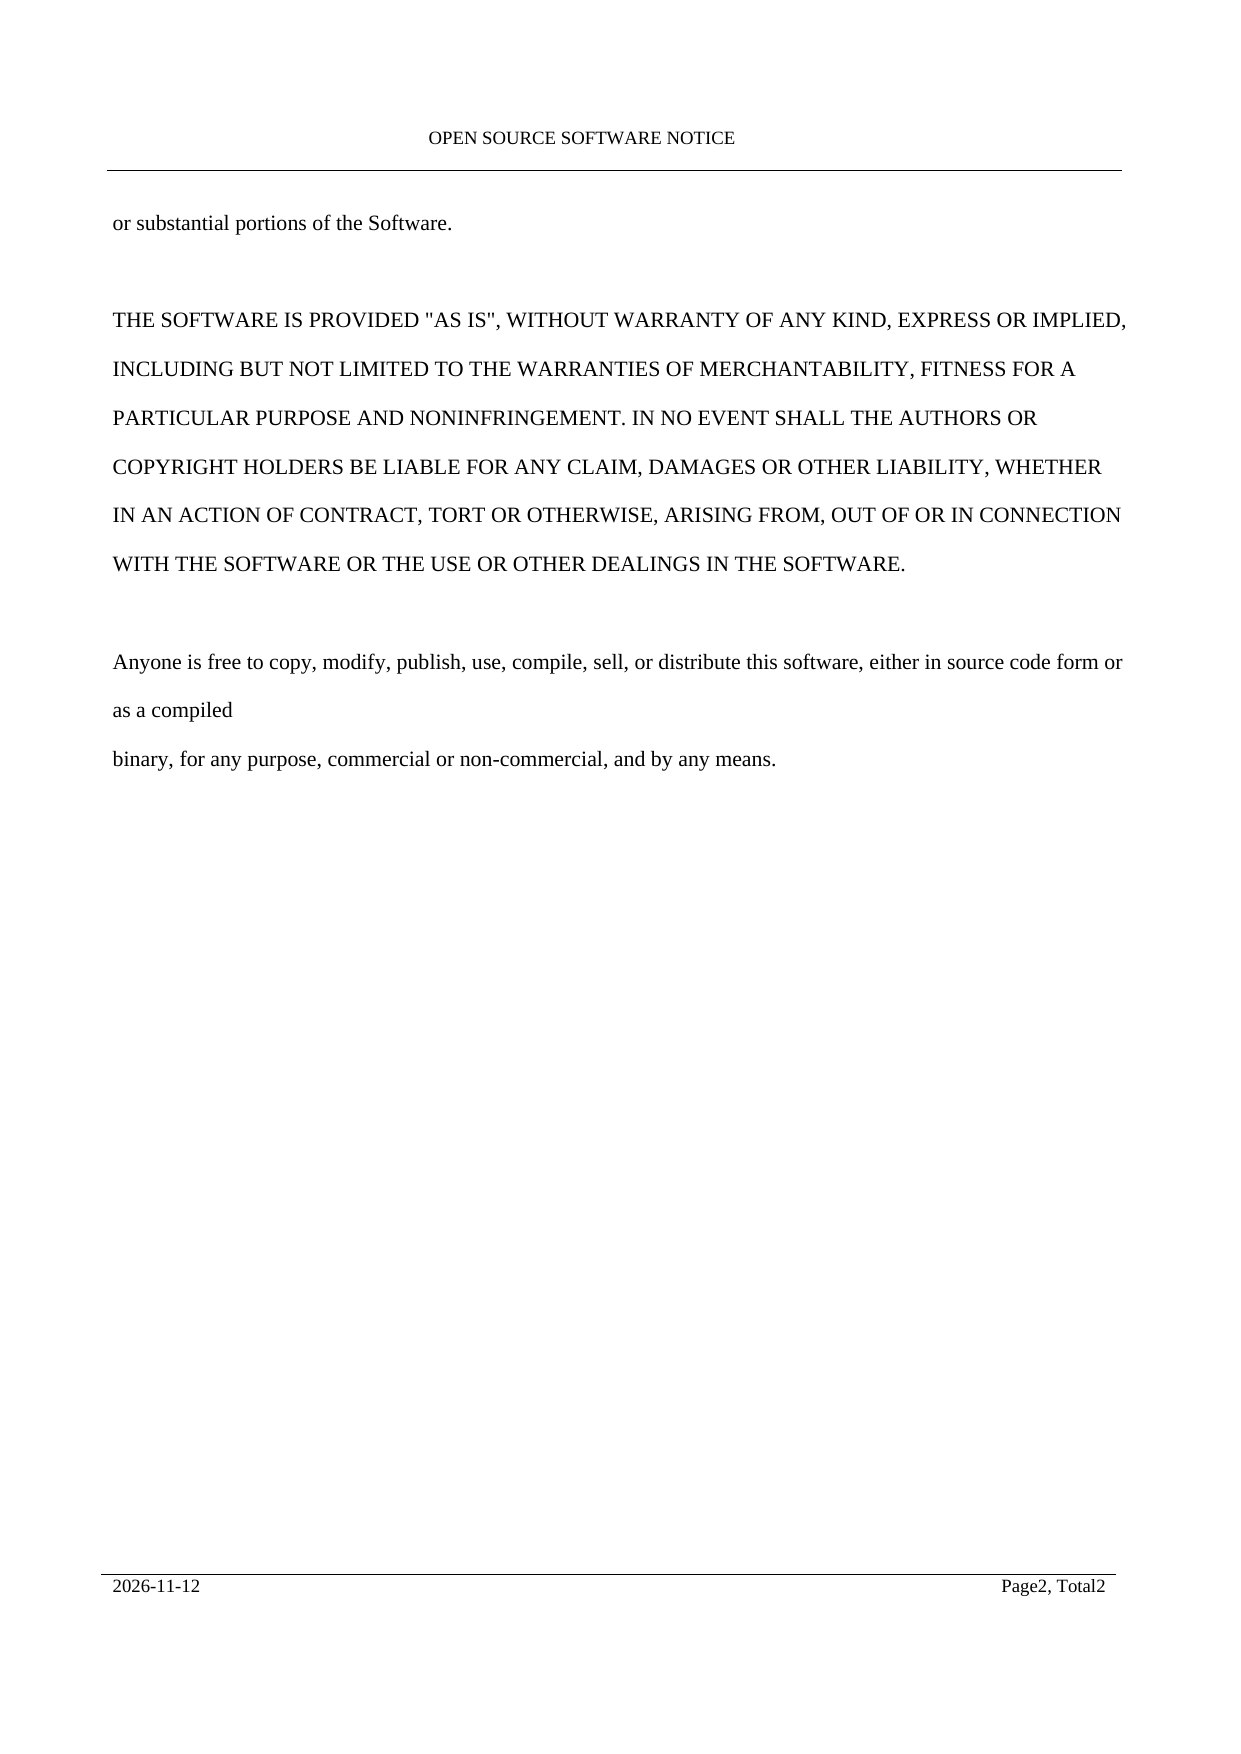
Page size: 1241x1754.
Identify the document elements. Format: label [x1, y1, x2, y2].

text [112, 206, 1128, 775]
